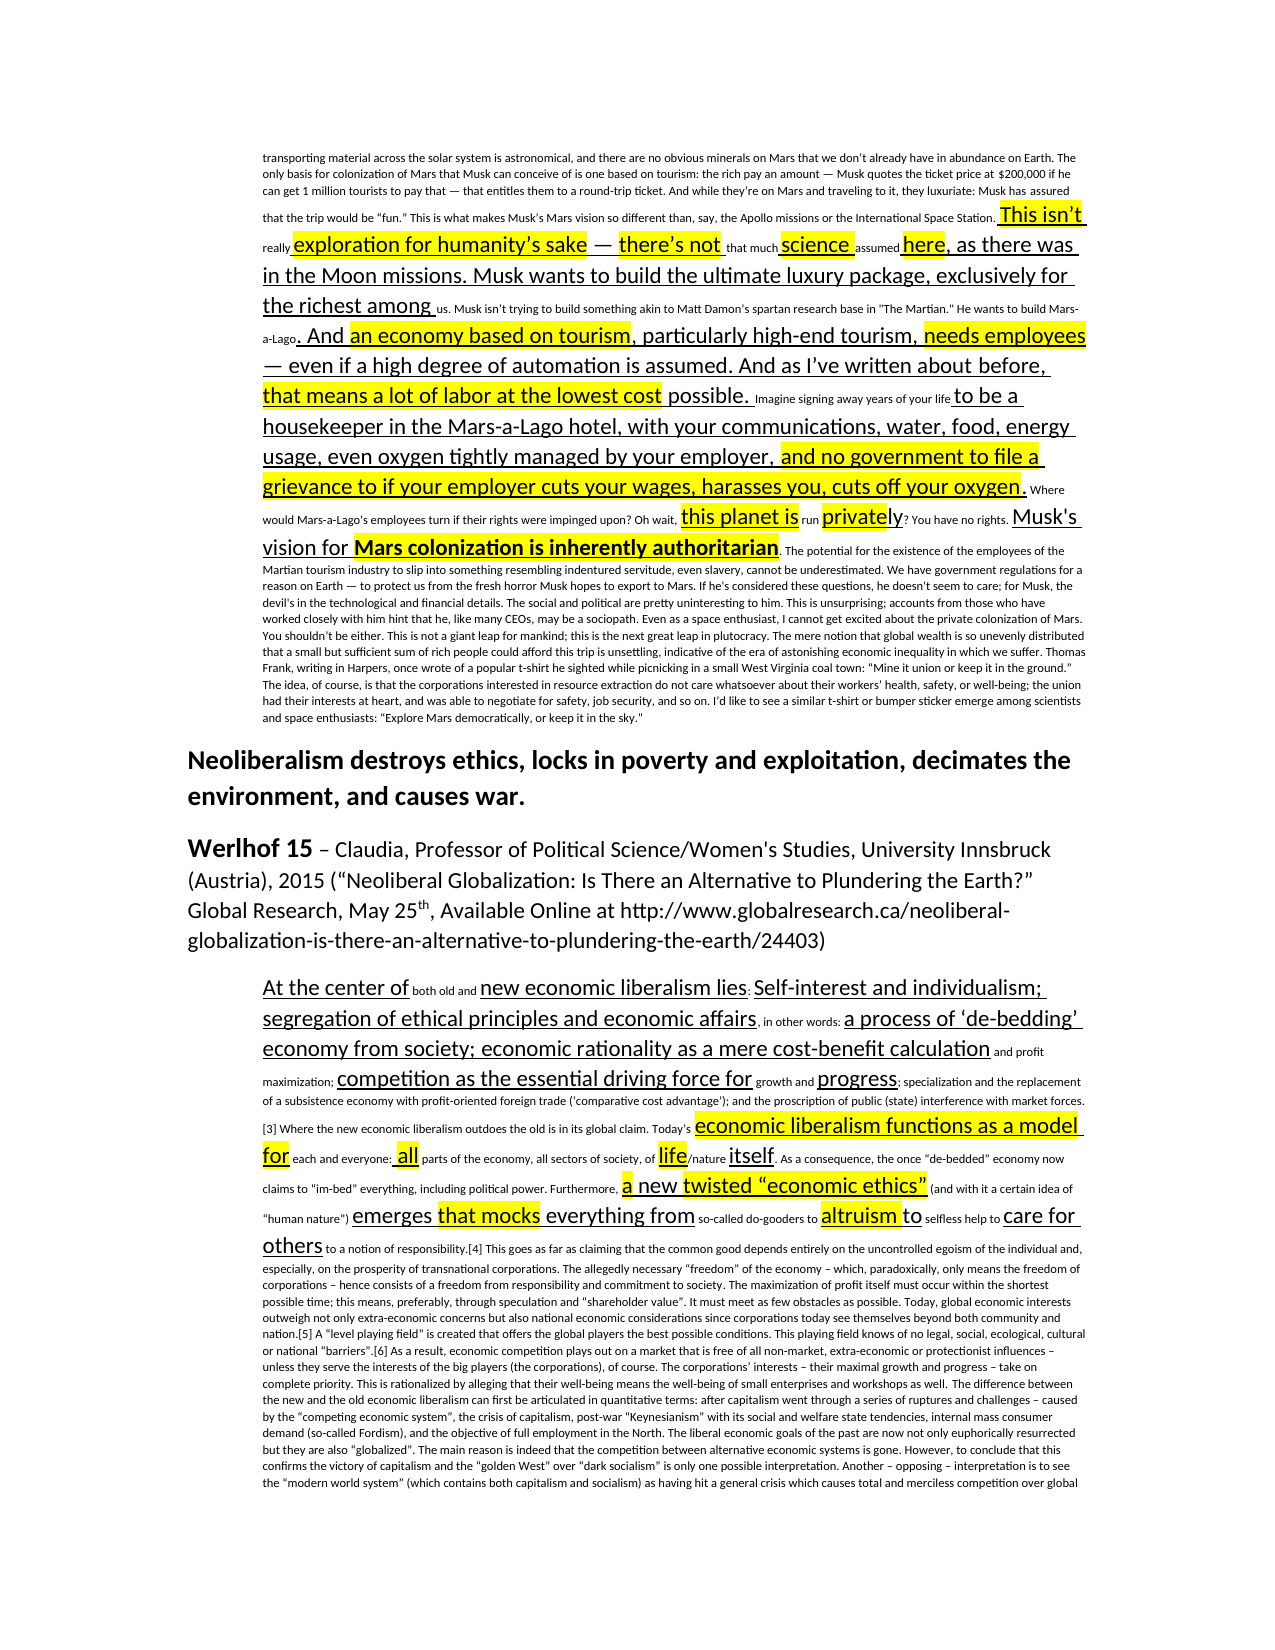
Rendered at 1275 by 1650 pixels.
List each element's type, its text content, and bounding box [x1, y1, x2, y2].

text Neoliberalism destroys ethics, locks in poverty and exploitation, decimates the environment, and causes war. [187, 743, 1087, 812]
text Werlhof 15 – Claudia, Professor of Political Science/Women's Studies, University Innsbruck (Austria), 2015 (“Neoliberal Globalization: Is There an Alternative to Plundering the Earth?” Global Research, May 25th, Available Online at http://www.globalresearch.ca/neoliberal-globalization-is-there-an-alternative-to-plundering-the-earth/24403) [187, 831, 1087, 955]
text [262, 150, 1087, 725]
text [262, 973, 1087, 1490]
